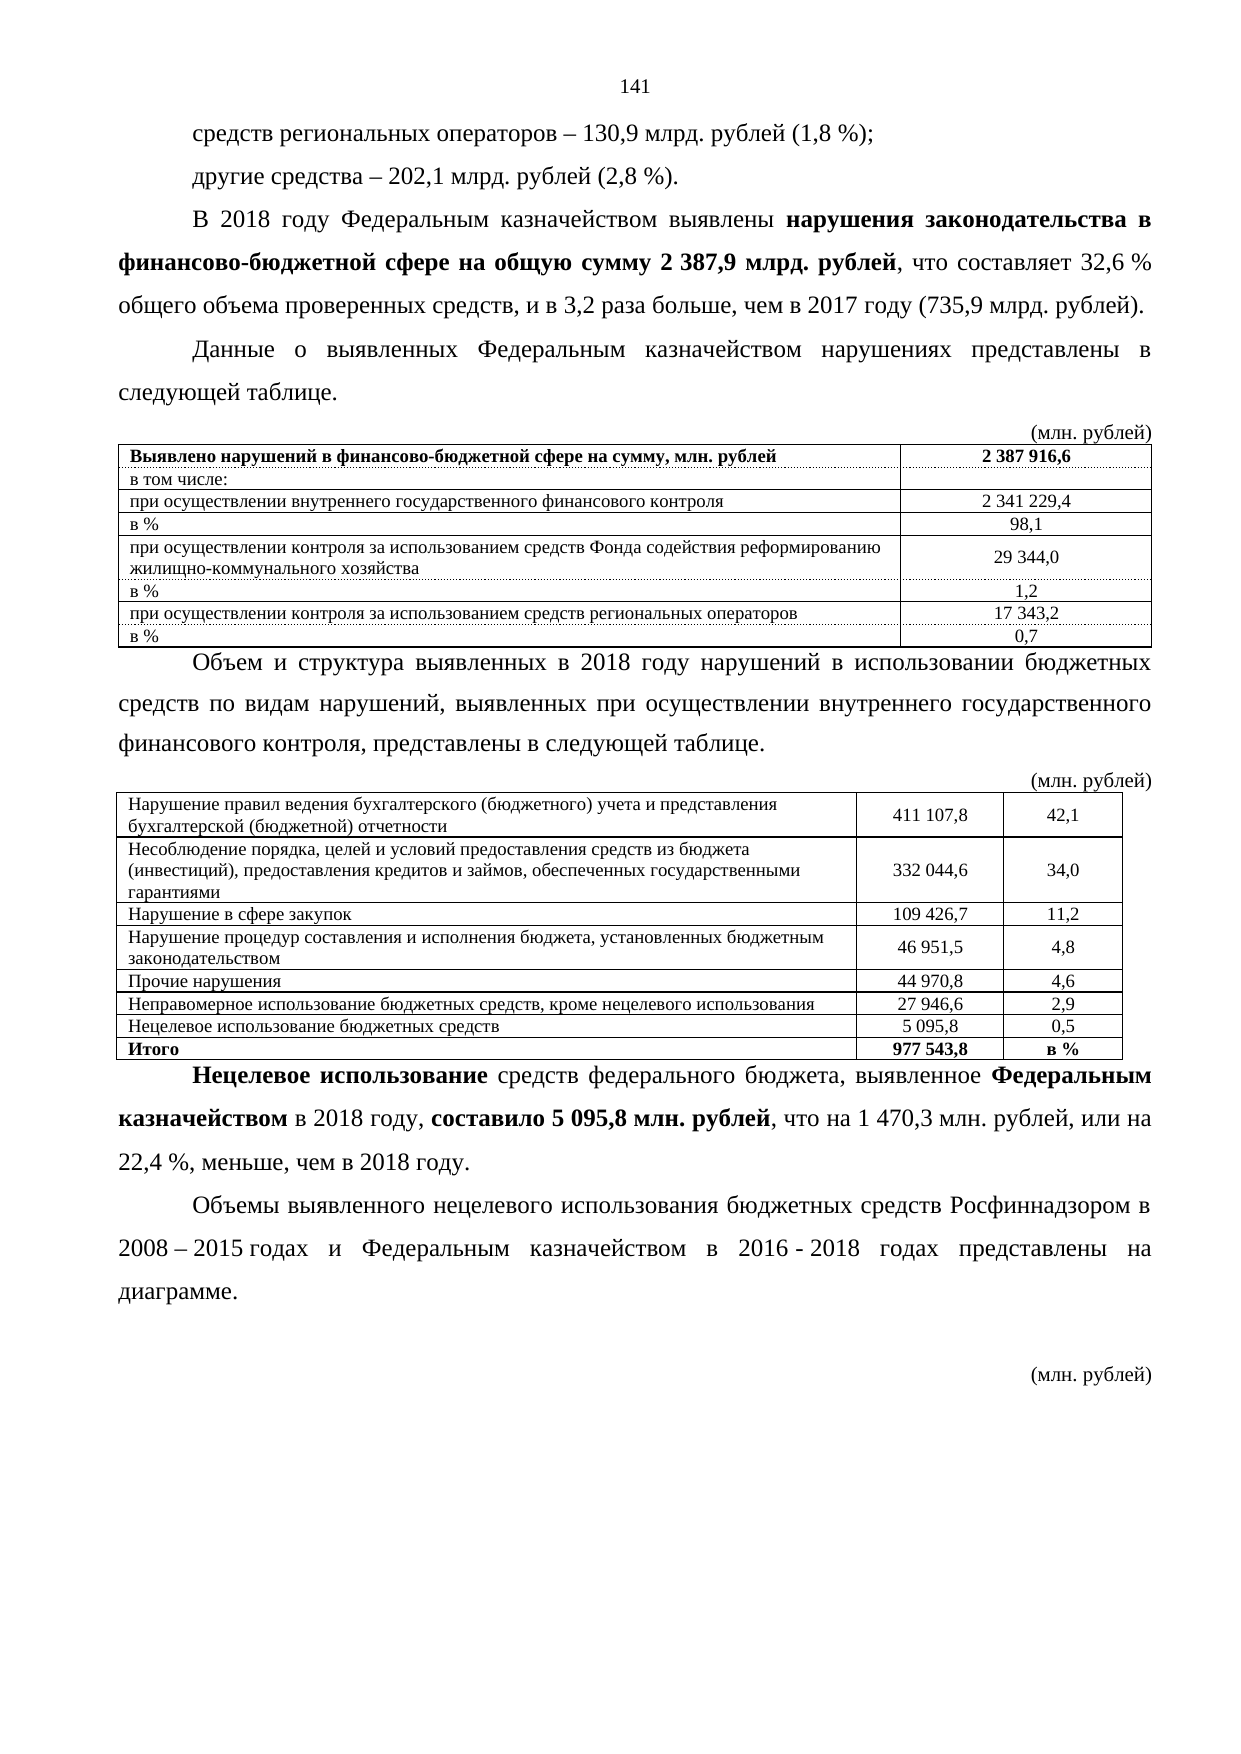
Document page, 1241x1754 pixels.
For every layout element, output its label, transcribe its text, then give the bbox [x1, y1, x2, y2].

table_cell Прочие нарушения [117, 970, 856, 991]
table_header 2 387 916,6 [901, 445, 1151, 467]
table_cell 2 341 229,4 [901, 490, 1151, 512]
table_cell в % [119, 513, 900, 534]
table_cell при осуществлении контроля за использованием средств региональных операторов [119, 602, 900, 624]
table_cell при осуществлении внутреннего государственного финансового контроля [119, 490, 900, 512]
table_cell 2,9 [1004, 993, 1122, 1014]
text В 2018 году Федеральным казначейством выявлены нарушения законодательства в финансово-бюджетной сфере на общую сумму 2 387,9 млрд. рублей, что составляет 32,6 % общего объема проверенных средств, и в 3,2 раза больше, чем в 2017 году (735,9 млрд. рублей). [118, 204, 1152, 319]
table_cell 4,6 [1004, 970, 1122, 991]
text Объем и структура выявленных в 2018 году нарушений в использовании бюджетных средств по видам нарушений, выявленных при осуществлении внутреннего государственного финансового контроля, представлены в следующей таблице. [118, 648, 1152, 757]
table_cell Нецелевое использование бюджетных средств [117, 1015, 856, 1037]
table_cell 4,8 [1004, 926, 1122, 969]
table_cell 0,5 [1004, 1015, 1122, 1037]
table_cell 29 344,0 [901, 536, 1151, 579]
table_cell 5 095,8 [857, 1015, 1003, 1037]
table_cell [901, 467, 1151, 489]
table_cell в том числе: [119, 467, 900, 489]
text (млн. рублей) [118, 420, 1152, 444]
table_cell 11,2 [1004, 903, 1122, 925]
text средств региональных операторов – 130,9 млрд. рублей (1,8 %); [118, 118, 1152, 147]
table_cell 27 946,6 [857, 993, 1003, 1014]
table_cell 98,1 [901, 513, 1151, 534]
table_cell при осуществлении контроля за использованием средств Фонда содействия реформированию жилищно-коммунального хозяйства [119, 536, 900, 579]
table_cell 46 951,5 [857, 926, 1003, 969]
text другие средства – 202,1 млрд. рублей (2,8 %). [118, 161, 1152, 190]
table_cell Неправомерное использование бюджетных средств, кроме нецелевого использования [117, 993, 856, 1014]
text Объемы выявленного нецелевого использования бюджетных средств Росфиннадзором в 2008 – 2015 годах и Федеральным казначейством в 2016 - 2018 годах представлены на диаграмме. [118, 1190, 1152, 1305]
text Нецелевое использование средств федерального бюджета, выявленное Федеральным казначейством в 2018 году, составило 5 095,8 млн. рублей, что на 1 470,3 млн. рублей, или на 22,4 %, меньше, чем в 2018 году. [118, 1060, 1152, 1175]
table_cell 109 426,7 [857, 903, 1003, 925]
table_cell 44 970,8 [857, 970, 1003, 991]
table_cell Итого [117, 1038, 856, 1059]
table_header Выявлено нарушений в финансово-бюджетной сфере на сумму, млн. рублей [119, 445, 900, 467]
table_cell в % [119, 624, 900, 646]
table_cell в % [119, 579, 900, 601]
table_cell 977 543,8 [857, 1038, 1003, 1059]
table_cell Несоблюдение порядка, целей и условий предоставления средств из бюджета (инвестиций), предоставления кредитов и займов, обеспеченных государственными гарантиями [117, 838, 856, 902]
table_header Нарушение правил ведения бухгалтерского (бюджетного) учета и представления бухгалтерской (бюджетной) отчетности [117, 793, 856, 836]
table_header 411 107,8 [857, 793, 1003, 836]
table_cell Нарушение в сфере закупок [117, 903, 856, 925]
text (млн. рублей) [118, 1362, 1152, 1386]
text Данные о выявленных Федеральным казначейством нарушениях представлены в следующей таблице. [118, 334, 1152, 406]
table_header 42,1 [1004, 793, 1122, 836]
text (млн. рублей) [118, 768, 1152, 792]
table_cell 17 343,2 [901, 602, 1151, 624]
table_cell 332 044,6 [857, 838, 1003, 902]
table_cell 1,2 [901, 579, 1151, 601]
table_cell Нарушение процедур составления и исполнения бюджета, установленных бюджетным законодательством [117, 926, 856, 969]
table_cell 34,0 [1004, 838, 1122, 902]
table_cell в % [1004, 1038, 1122, 1059]
table_cell 0,7 [901, 624, 1151, 646]
